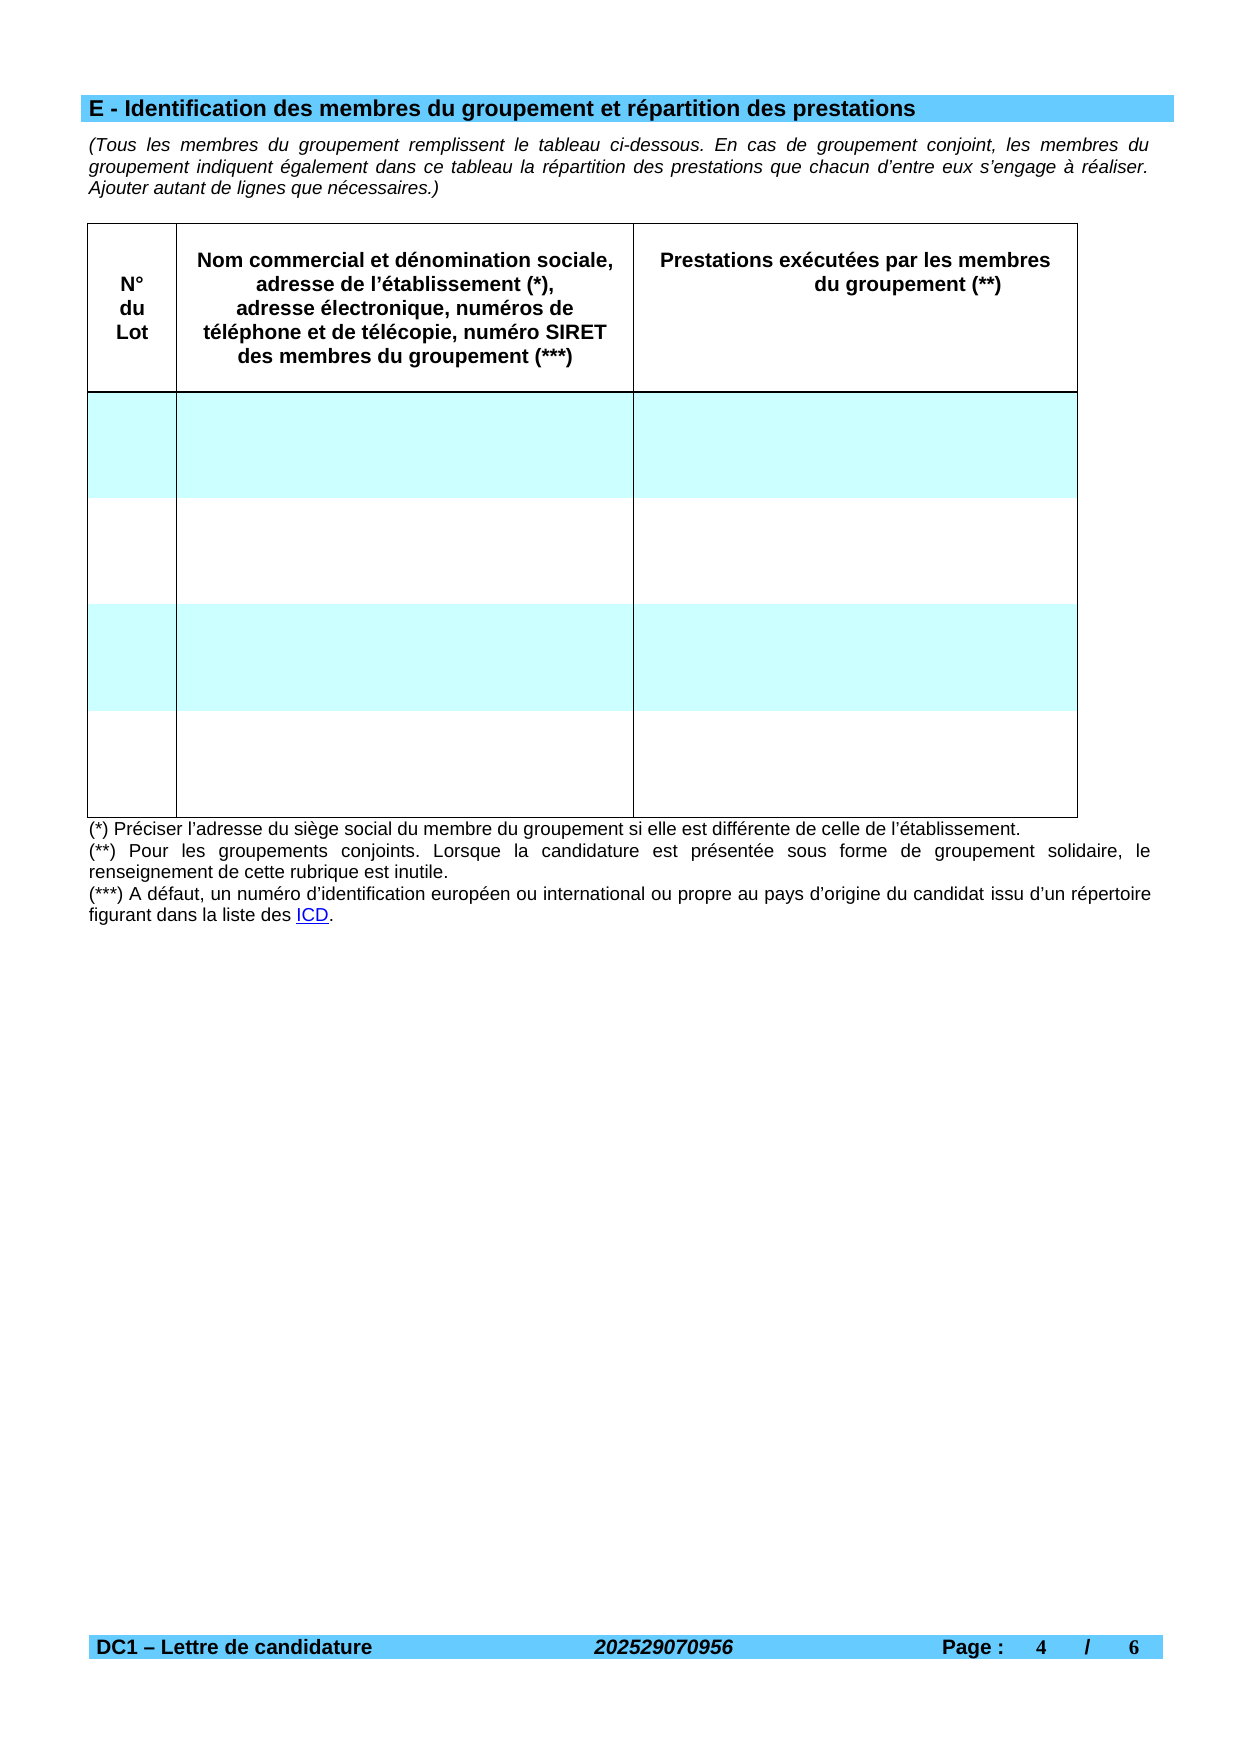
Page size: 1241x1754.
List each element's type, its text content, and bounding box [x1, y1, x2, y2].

table_cell [177, 604, 633, 711]
table_cell [88, 498, 176, 604]
table_cell [177, 498, 633, 604]
table_header N° du Lot [88, 224, 176, 391]
text (*) Préciser l’adresse du siège social du membre du groupement si elle est différente de celle de l’établissement. [89, 818, 1152, 839]
table_cell [88, 711, 176, 817]
table_cell [177, 711, 633, 817]
table_header E - Identification des membres du groupement et répartition des prestations [81, 95, 1174, 122]
table_cell [634, 498, 1077, 604]
table_cell [634, 604, 1077, 711]
table_cell [634, 393, 1077, 498]
table_cell [177, 393, 633, 498]
text (**) Pour les groupements conjoints. Lorsque la candidature est présentée sous forme de groupement solidaire, le renseignement de cette rubrique est inutile. [89, 839, 1152, 883]
table_header Prestations exécutées par les membres du groupement (**) [634, 224, 1077, 391]
table_cell [88, 604, 176, 711]
table_header Nom commercial et dénomination sociale, adresse de l’établissement (*), adresse électronique, numéros de téléphone et de télécopie, numéro SIRET des membres du groupement (***) [177, 224, 633, 391]
text (Tous les membres du groupement remplissent le tableau ci-dessous. En cas de groupement conjoint, les membres du groupement indiquent également dans ce tableau la répartition des prestations que chacun d’entre eux s’engage à réaliser. Ajouter autant de lignes que nécessaires.) [89, 134, 1152, 199]
table_cell [88, 393, 176, 498]
table_cell [634, 711, 1077, 817]
text (***) A défaut, un numéro d’identification européen ou international ou propre au pays d’origine du candidat issu d’un répertoire figurant dans la liste des ICD. [89, 883, 1152, 926]
